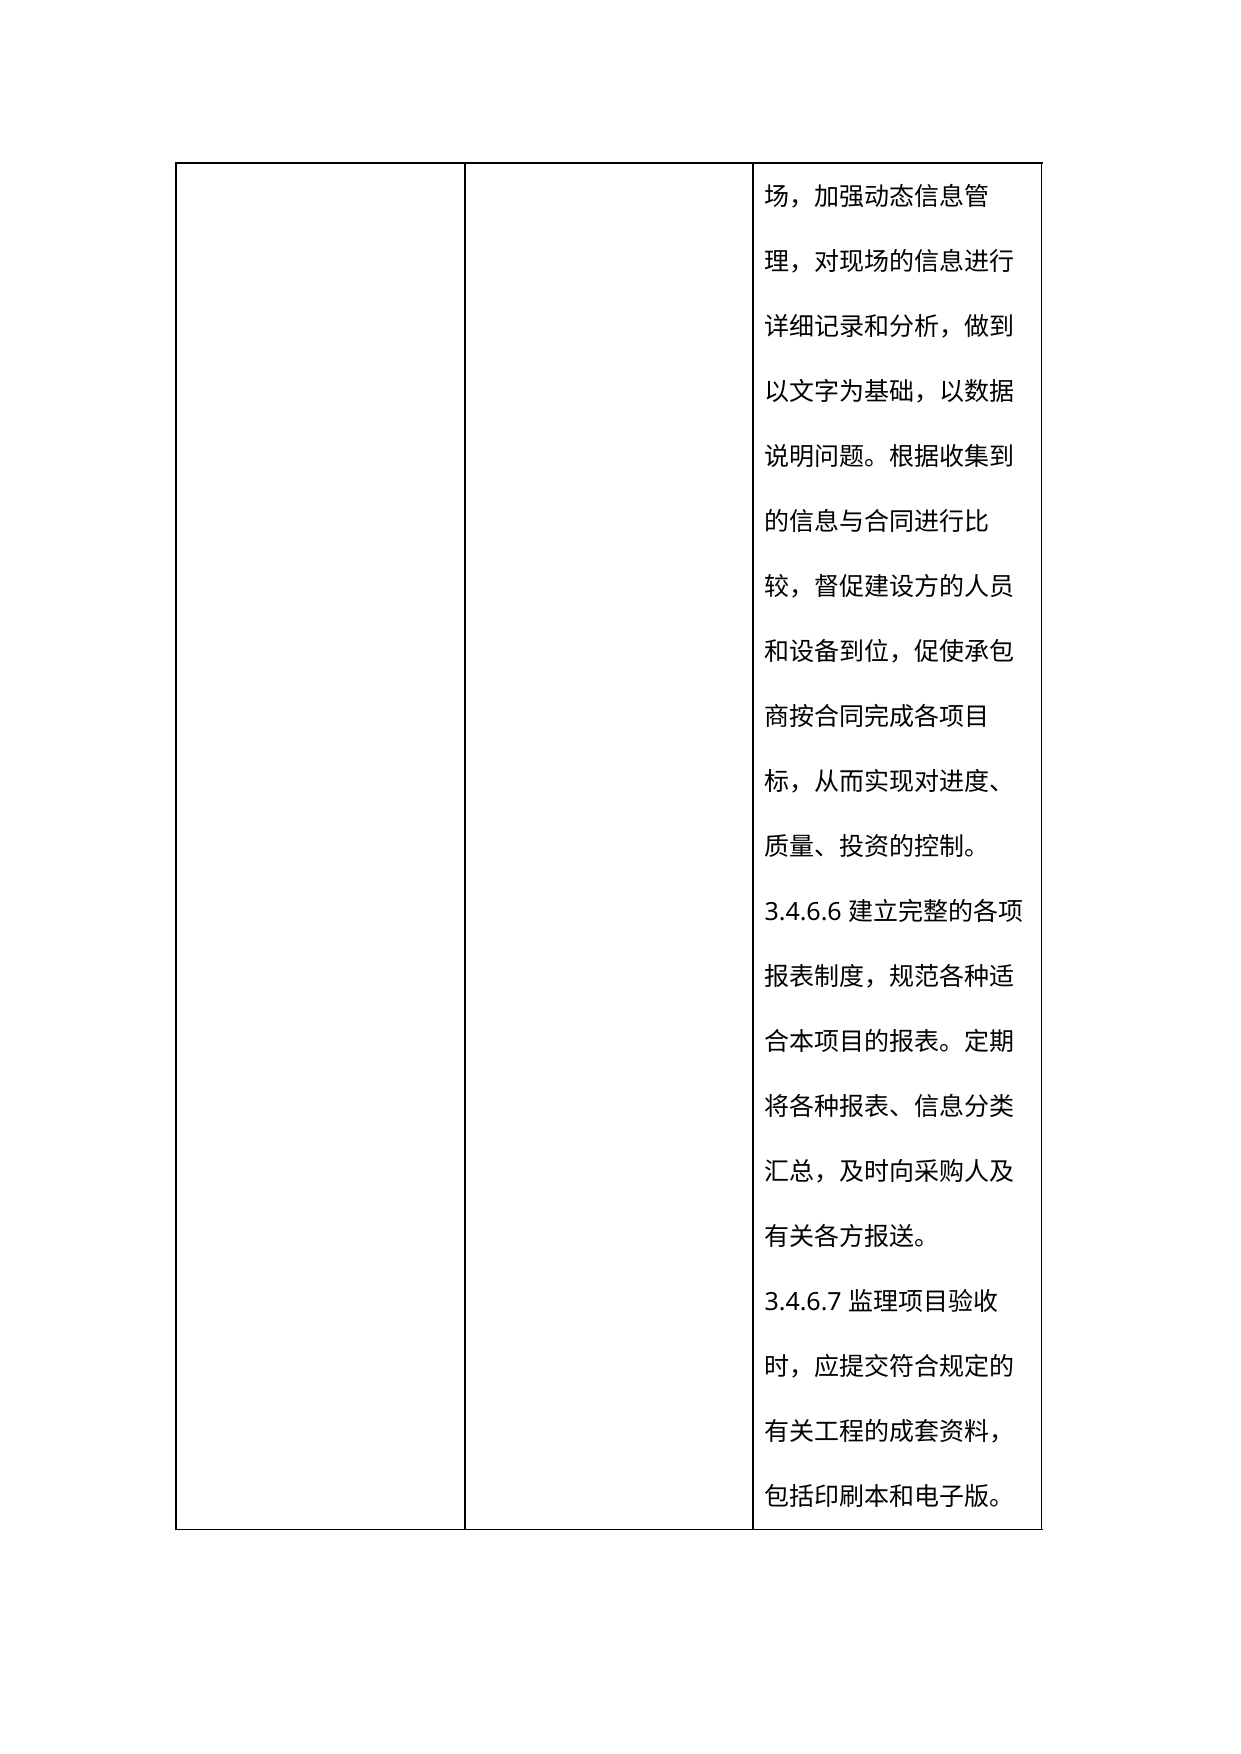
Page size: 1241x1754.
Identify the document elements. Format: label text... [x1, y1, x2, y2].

table_cell [466, 164, 752, 1528]
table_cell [754, 164, 1041, 1528]
table_cell 1 [177, 164, 464, 1528]
